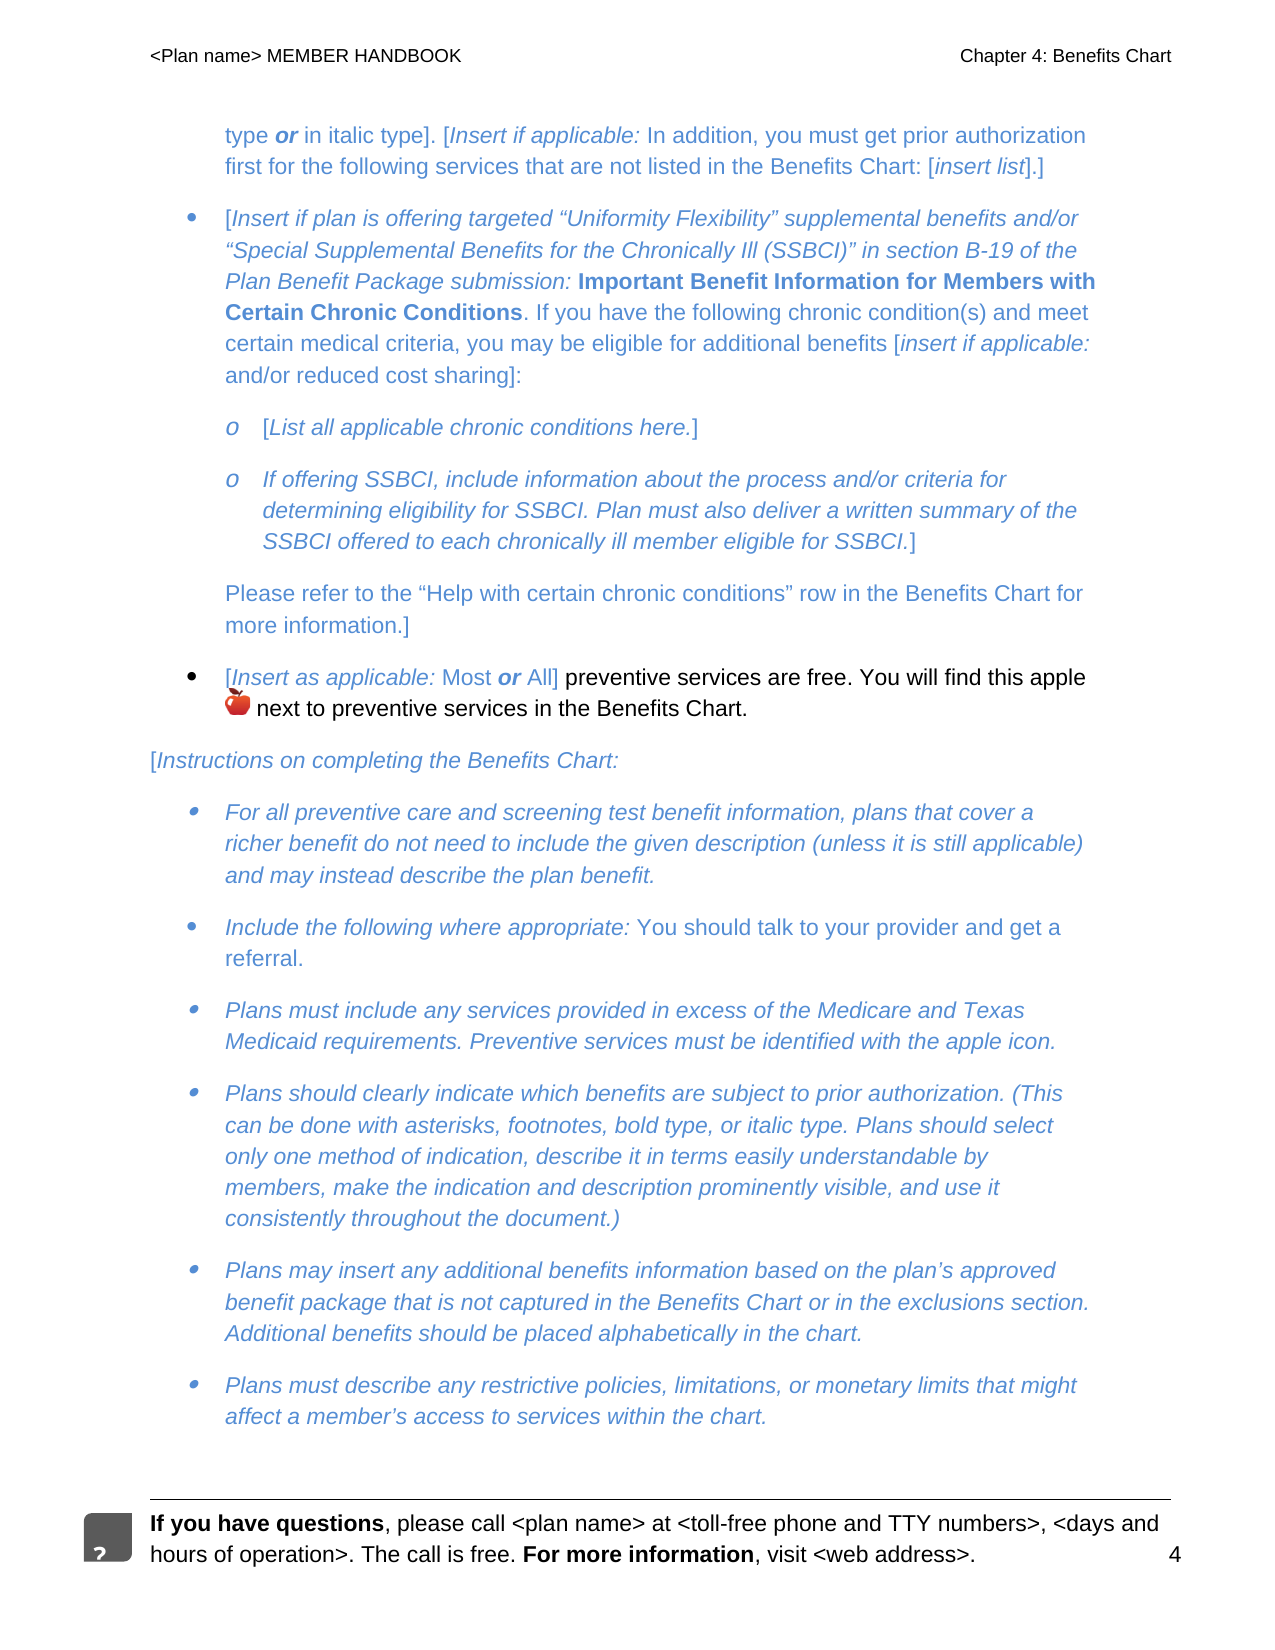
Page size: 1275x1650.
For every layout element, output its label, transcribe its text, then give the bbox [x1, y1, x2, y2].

list Plans must include any services provided in excess of the Medicare and Texas Medicaid requirements. Preventive services must be identified with the apple icon. [187, 993, 1096, 1056]
list [Insert as applicable: Most or All] preventive services are free. You will find this apple next to preventive services in the Benefits Chart. [187, 660, 1096, 723]
text [Instructions on completing the Benefits Chart: [150, 743, 1171, 775]
picture [225, 688, 251, 715]
list Plans should clearly indicate which benefits are subject to prior authorization. (This can be done with asterisks, footnotes, bold type, or italic type. Plans should select only one method of indication, describe it in terms easily understandable by members, make the indication and description prominently visible, and use it consistently throughout the document.) [187, 1077, 1096, 1233]
list For all preventive care and screening test benefit information, plans that cover a richer benefit do not need to include the given description (unless it is still applicable) and may instead describe the plan benefit. [187, 796, 1096, 889]
list Plans must describe any restrictive policies, limitations, or monetary limits that might affect a member’s access to services within the chart. [187, 1368, 1096, 1431]
list Plans may insert any additional benefits information based on the plan’s approved benefit package that is not captured in the Benefits Chart or in the exclusions section. Additional benefits should be placed alphabetically in the chart. [187, 1254, 1096, 1348]
list Please refer to the “Help with certain chronic conditions” row in the Benefits Chart for more information.] [225, 577, 1096, 639]
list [187, 118, 1096, 181]
list [Insert if plan is offering targeted “Uniformity Flexibility” supplemental benefits and/or “Special Supplemental Benefits for the Chronically Ill (SSBCI)” in section B-19 of the Plan Benefit Package submission: Important Benefit Information for Members with Certain Chronic Conditions. If you have the following chronic condition(s) and meet certain medical criteria, you may be eligible for additional benefits [insert if applicable: and/or reduced cost sharing]: [187, 202, 1096, 389]
list [List all applicable chronic conditions here.] [225, 410, 1096, 441]
list If offering SSBCI, include information about the process and/or criteria for determining eligibility for SSBCI. Plan must also deliver a written summary of the SSBCI offered to each chronically ill member eligible for SSBCI.] [225, 462, 1096, 556]
list Include the following where appropriate: You should talk to your provider and get a referral. [187, 910, 1096, 973]
